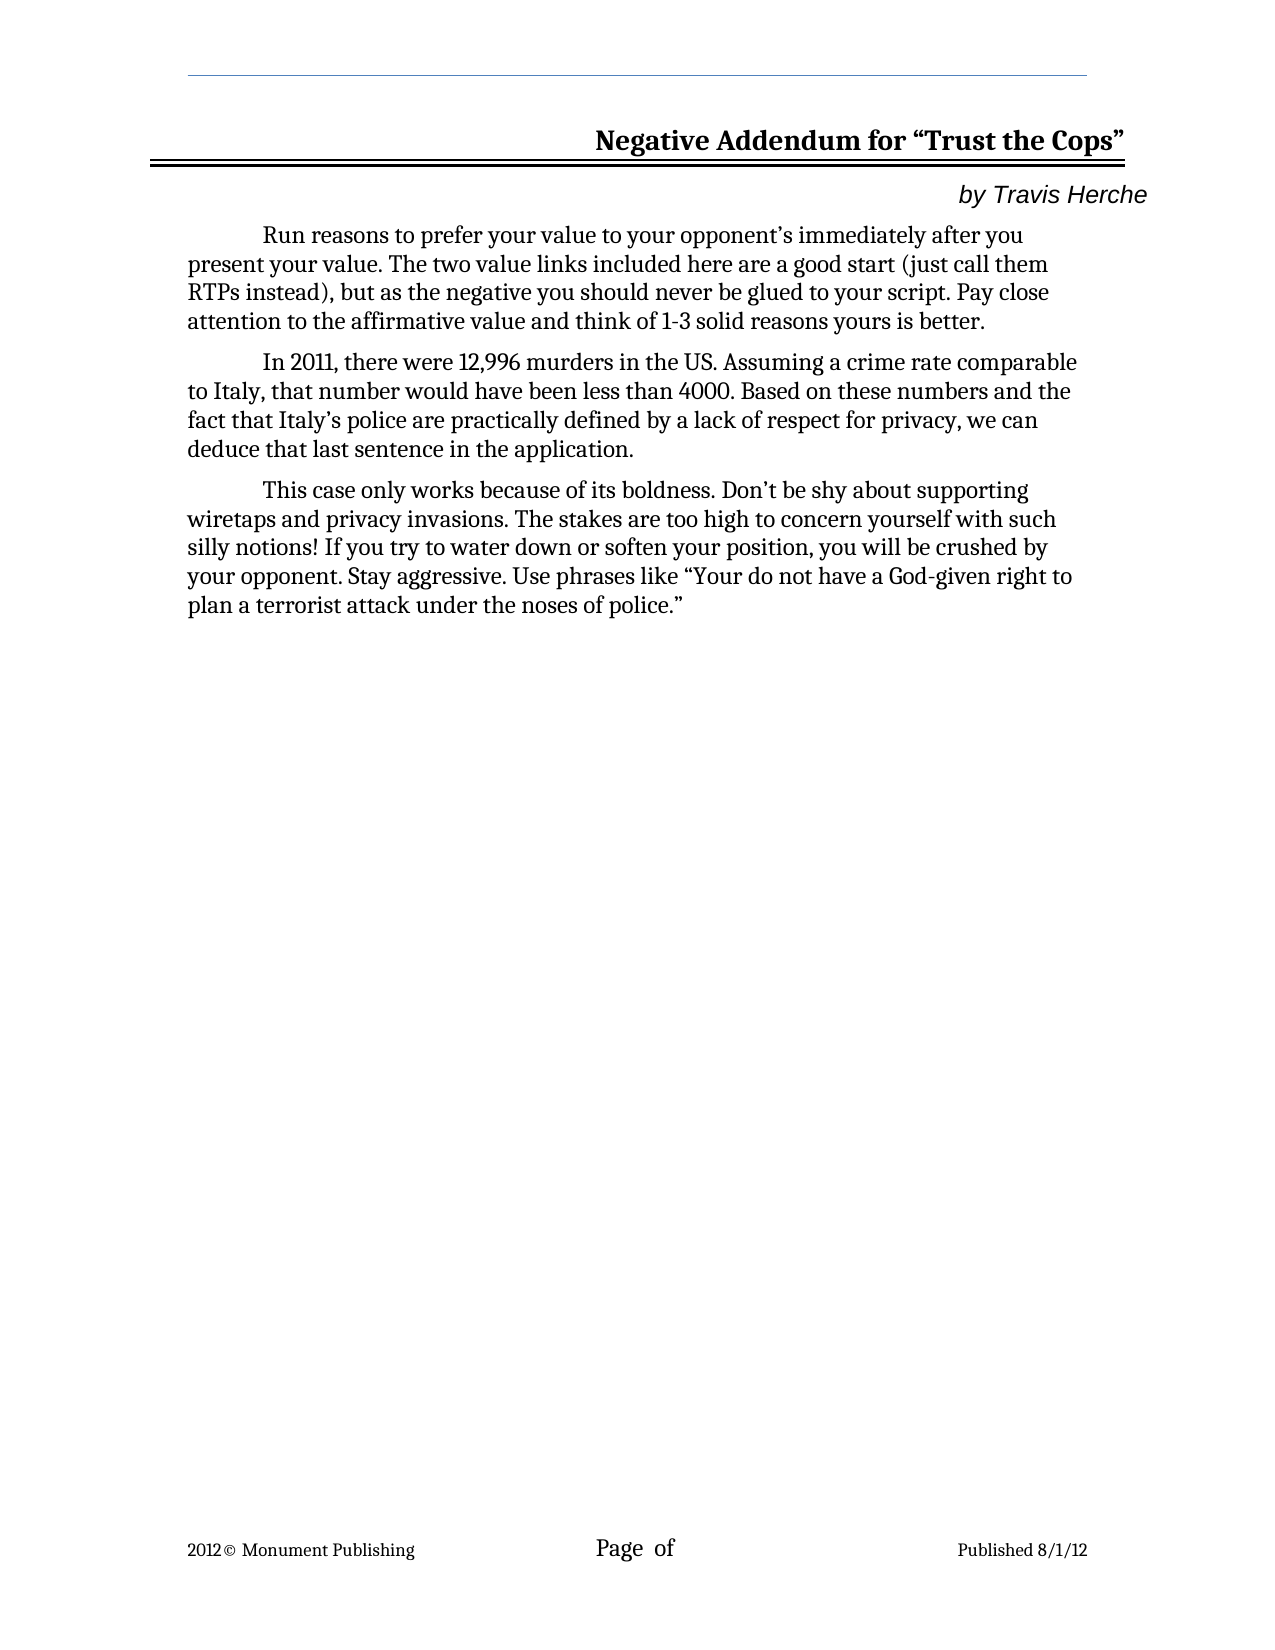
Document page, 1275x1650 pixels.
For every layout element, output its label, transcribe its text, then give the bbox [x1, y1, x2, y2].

text Negative Addendum for “Trust the Cops” [150, 124, 1125, 159]
text This case only works because of its boldness. Don’t be shy about supporting wiretaps and privacy invasions. The stakes are too high to concern yourself with such silly notions! If you try to water down or soften your position, you will be crushed by your opponent. Stay aggressive. Use phrases like “Your do not have a God-given right to plan a terrorist attack under the noses of police.” [187, 476, 1087, 619]
text In 2011, there were 12,996 murders in the US. Assuming a crime rate comparable to Italy, that number would have been less than 4000. Based on these numbers and the fact that Italy’s police are practically defined by a lack of respect for privacy, we can deduce that last sentence in the application. [187, 348, 1087, 463]
text Run reasons to prefer your value to your opponent’s immediately after you present your value. The two value links included here are a good start (just call them RTPs instead), but as the negative you should never be glued to your script. Pay close attention to the affirmative value and think of 1-3 solid reasons yours is better. [187, 221, 1087, 336]
subtitle by Travis Herche [187, 179, 1147, 208]
